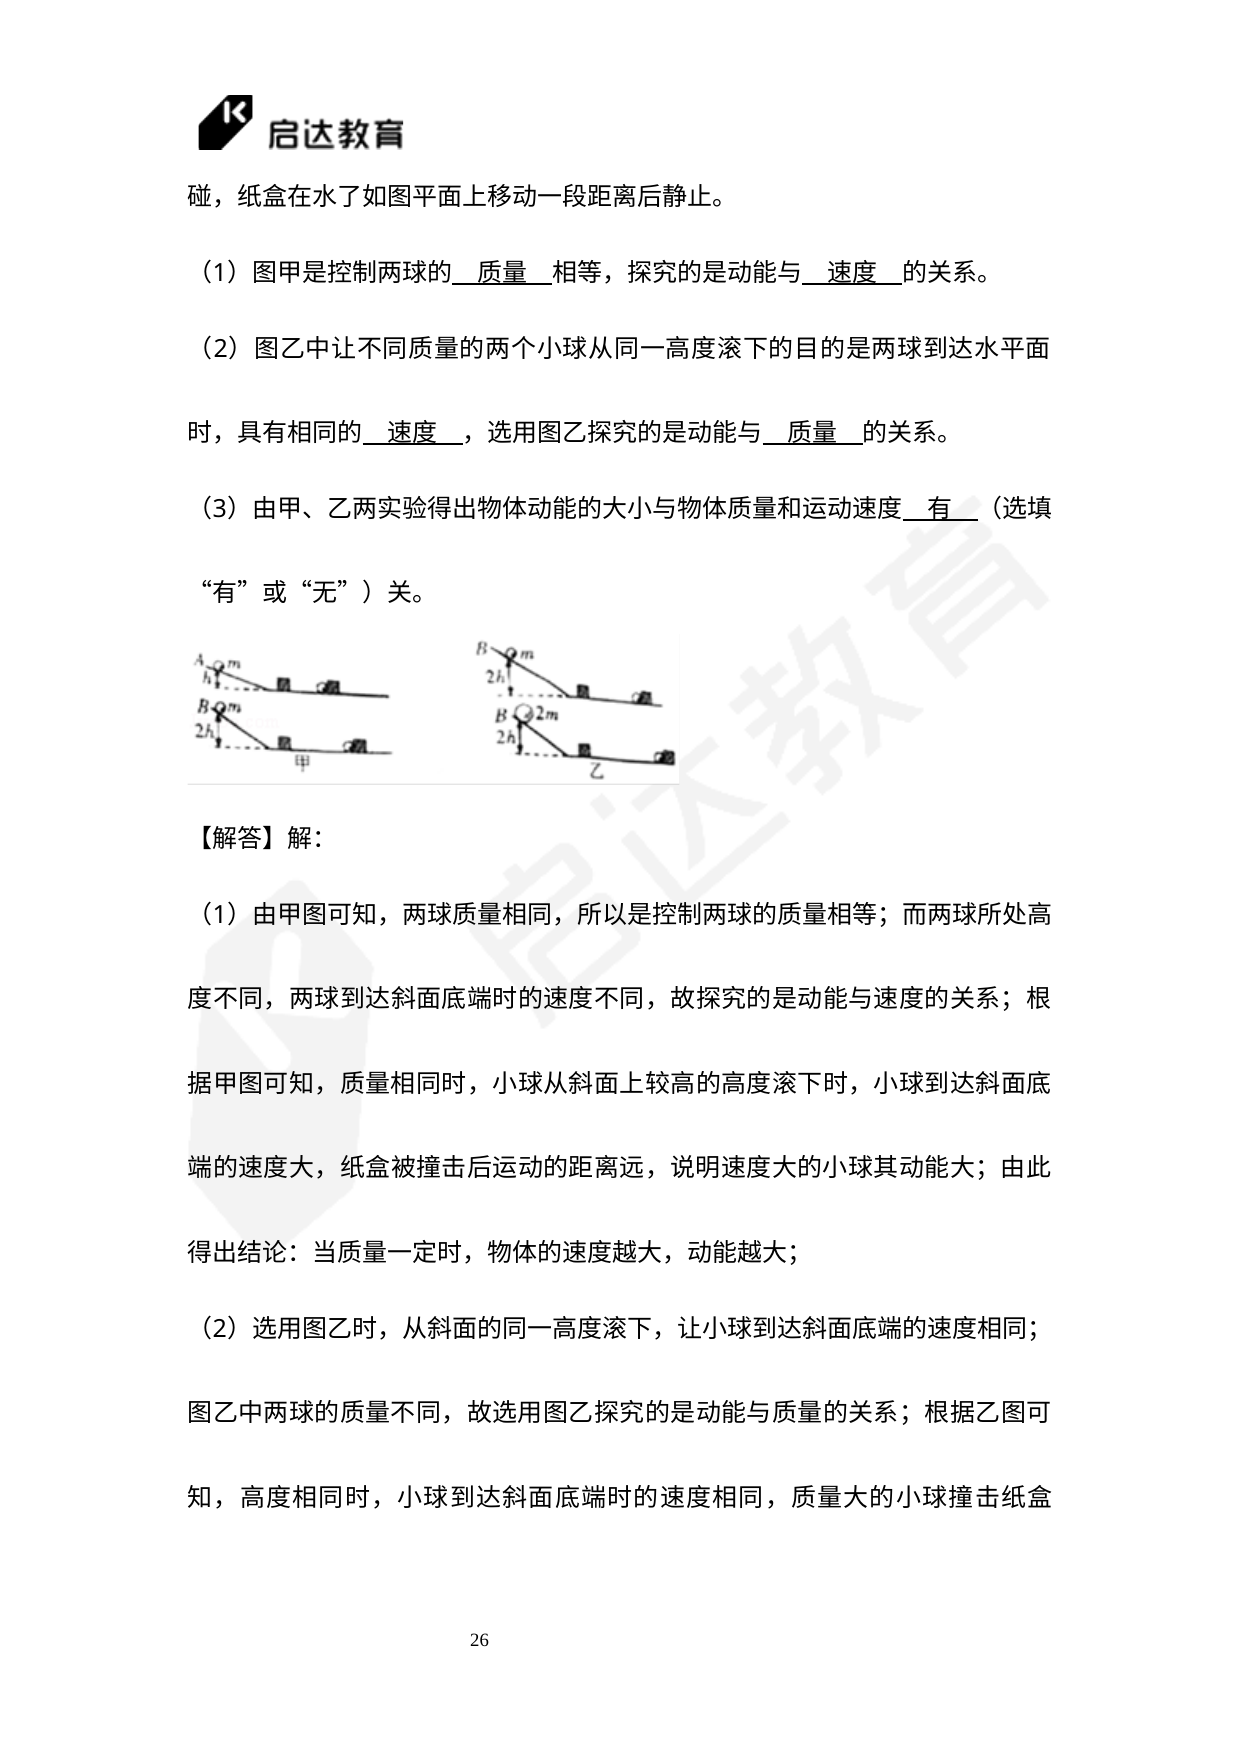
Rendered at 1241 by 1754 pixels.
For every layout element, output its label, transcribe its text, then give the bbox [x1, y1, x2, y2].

picture [187, 634, 680, 785]
picture [198, 95, 404, 150]
text （1）由甲图可知，两球质量相同，所以是控制两球的质量相等；而两球所处高度不同，两球到达斜面底端时的速度不同，故探究的是动能与速度的关系；根据甲图可知，质量相同时，小球从斜面上较高的高度滚下时，小球到达斜面底端的速度大，纸盒被撞击后运动的距离远，说明速度大的小球其动能大；由此得出结论：当质量一定时，物体的速度越大，动能越大； [187, 880, 1053, 1283]
text （3）由甲、乙两实验得出物体动能的大小与物体质量和运动速度 有 （选填“有”或“无”）关。 [187, 474, 1053, 623]
text （2）图乙中让不同质量的两个小球从同一高度滚下的目的是两球到达水平面时，具有相同的 速度 ，选用图乙探究的是动能与 质量 的关系。 [187, 314, 1053, 463]
text （1）图甲是控制两球的 质量 相等，探究的是动能与 速度 的关系。 [187, 238, 1053, 303]
text 30．小明同学猜想动能的大小可能与物体质量和运动速度有关，于是他设计了如图所示的实验，让小球沿同一光滑斜面向下运动，与放在水平面上的纸盒相碰，纸盒在水了如图平面上移动一段距离后静止。 [187, 162, 1053, 227]
text 【解答】解： [187, 804, 1053, 869]
